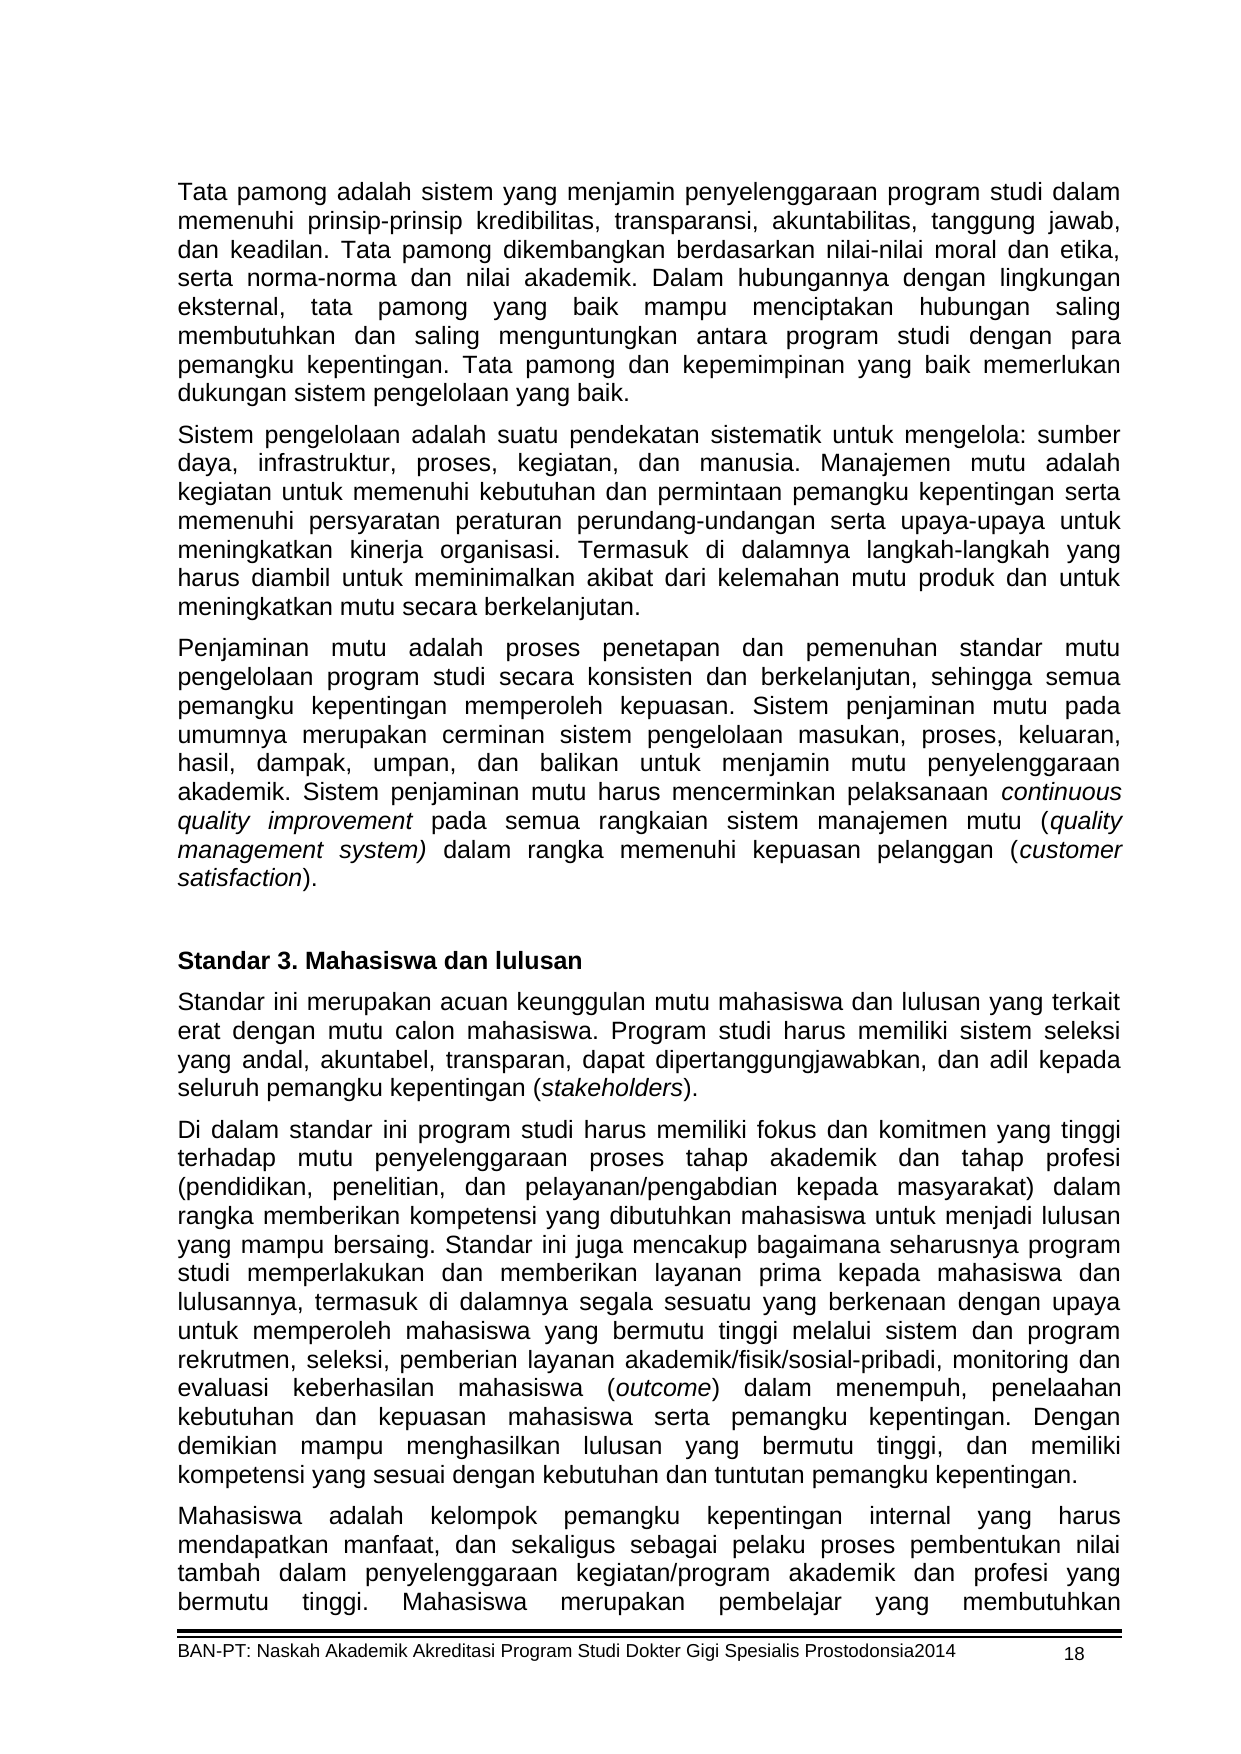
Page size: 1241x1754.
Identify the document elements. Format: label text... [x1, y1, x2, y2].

text Di dalam standar ini program studi harus memiliki fokus dan komitmen yang tinggi terhadap mutu penyelenggaraan proses tahap akademik dan tahap profesi (pendidikan, penelitian, dan pelayanan/pengabdian kepada masyarakat) dalam rangka memberikan kompetensi yang dibutuhkan mahasiswa untuk menjadi lulusan yang mampu bersaing. Standar ini juga mencakup bagaimana seharusnya program studi memperlakukan dan memberikan layanan prima kepada mahasiswa dan lulusannya, termasuk di dalamnya segala sesuatu yang berkenaan dengan upaya untuk memperoleh mahasiswa yang bermutu tinggi melalui sistem dan program rekrutmen, seleksi, pemberian layanan akademik/fisik/sosial-pribadi, monitoring dan evaluasi keberhasilan mahasiswa (outcome) dalam menempuh, penelaahan kebutuhan dan kepuasan mahasiswa serta pemangku kepentingan. Dengan demikian mampu menghasilkan lulusan yang bermutu tinggi, dan memiliki kompetensi yang sesuai dengan kebutuhan dan tuntutan pemangku kepentingan. [177, 1115, 1122, 1488]
text Standar ini merupakan acuan keunggulan mutu mahasiswa dan lulusan yang terkait erat dengan mutu calon mahasiswa. Program studi harus memiliki sistem seleksi yang andal, akuntabel, transparan, dapat dipertanggungjawabkan, dan adil kepada seluruh pemangku kepentingan (stakeholders). [177, 987, 1122, 1102]
text Tata pamong adalah sistem yang menjamin penyelenggaraan program studi dalam memenuhi prinsip-prinsip kredibilitas, transparansi, akuntabilitas, tanggung jawab, dan keadilan. Tata pamong dikembangkan berdasarkan nilai-nilai moral dan etika, serta norma-norma dan nilai akademik. Dalam hubungannya dengan lingkungan eksternal, tata pamong yang baik mampu menciptakan hubungan saling membutuhkan dan saling menguntungkan antara program studi dengan para pemangku kepentingan. Tata pamong dan kepemimpinan yang baik memerlukan dukungan sistem pengelolaan yang baik. [177, 177, 1122, 407]
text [177, 1501, 1122, 1616]
text Sistem pengelolaan adalah suatu pendekatan sistematik untuk mengelola: sumber daya, infrastruktur, proses, kegiatan, dan manusia. Manajemen mutu adalah kegiatan untuk memenuhi kebutuhan dan permintaan pemangku kepentingan serta memenuhi persyaratan peraturan perundang-undangan serta upaya-upaya untuk meningkatkan kinerja organisasi. Termasuk di dalamnya langkah-langkah yang harus diambil untuk meminimalkan akibat dari kelemahan mutu produk dan untuk meningkatkan mutu secara berkelanjutan. [177, 420, 1122, 621]
subtitle Standar 3. Mahasiswa dan lulusan [177, 946, 1122, 975]
text Penjaminan mutu adalah proses penetapan dan pemenuhan standar mutu pengelolaan program studi secara konsisten dan berkelanjutan, sehingga semua pemangku kepentingan memperoleh kepuasan. Sistem penjaminan mutu pada umumnya merupakan cerminan sistem pengelolaan masukan, proses, keluaran, hasil, dampak, umpan, dan balikan untuk menjamin mutu penyelenggaraan akademik. Sistem penjaminan mutu harus mencerminkan pelaksanaan continuous quality improvement pada semua rangkaian sistem manajemen mutu (quality management system) dalam rangka memenuhi kepuasan pelanggan (customer satisfaction). [177, 633, 1122, 892]
